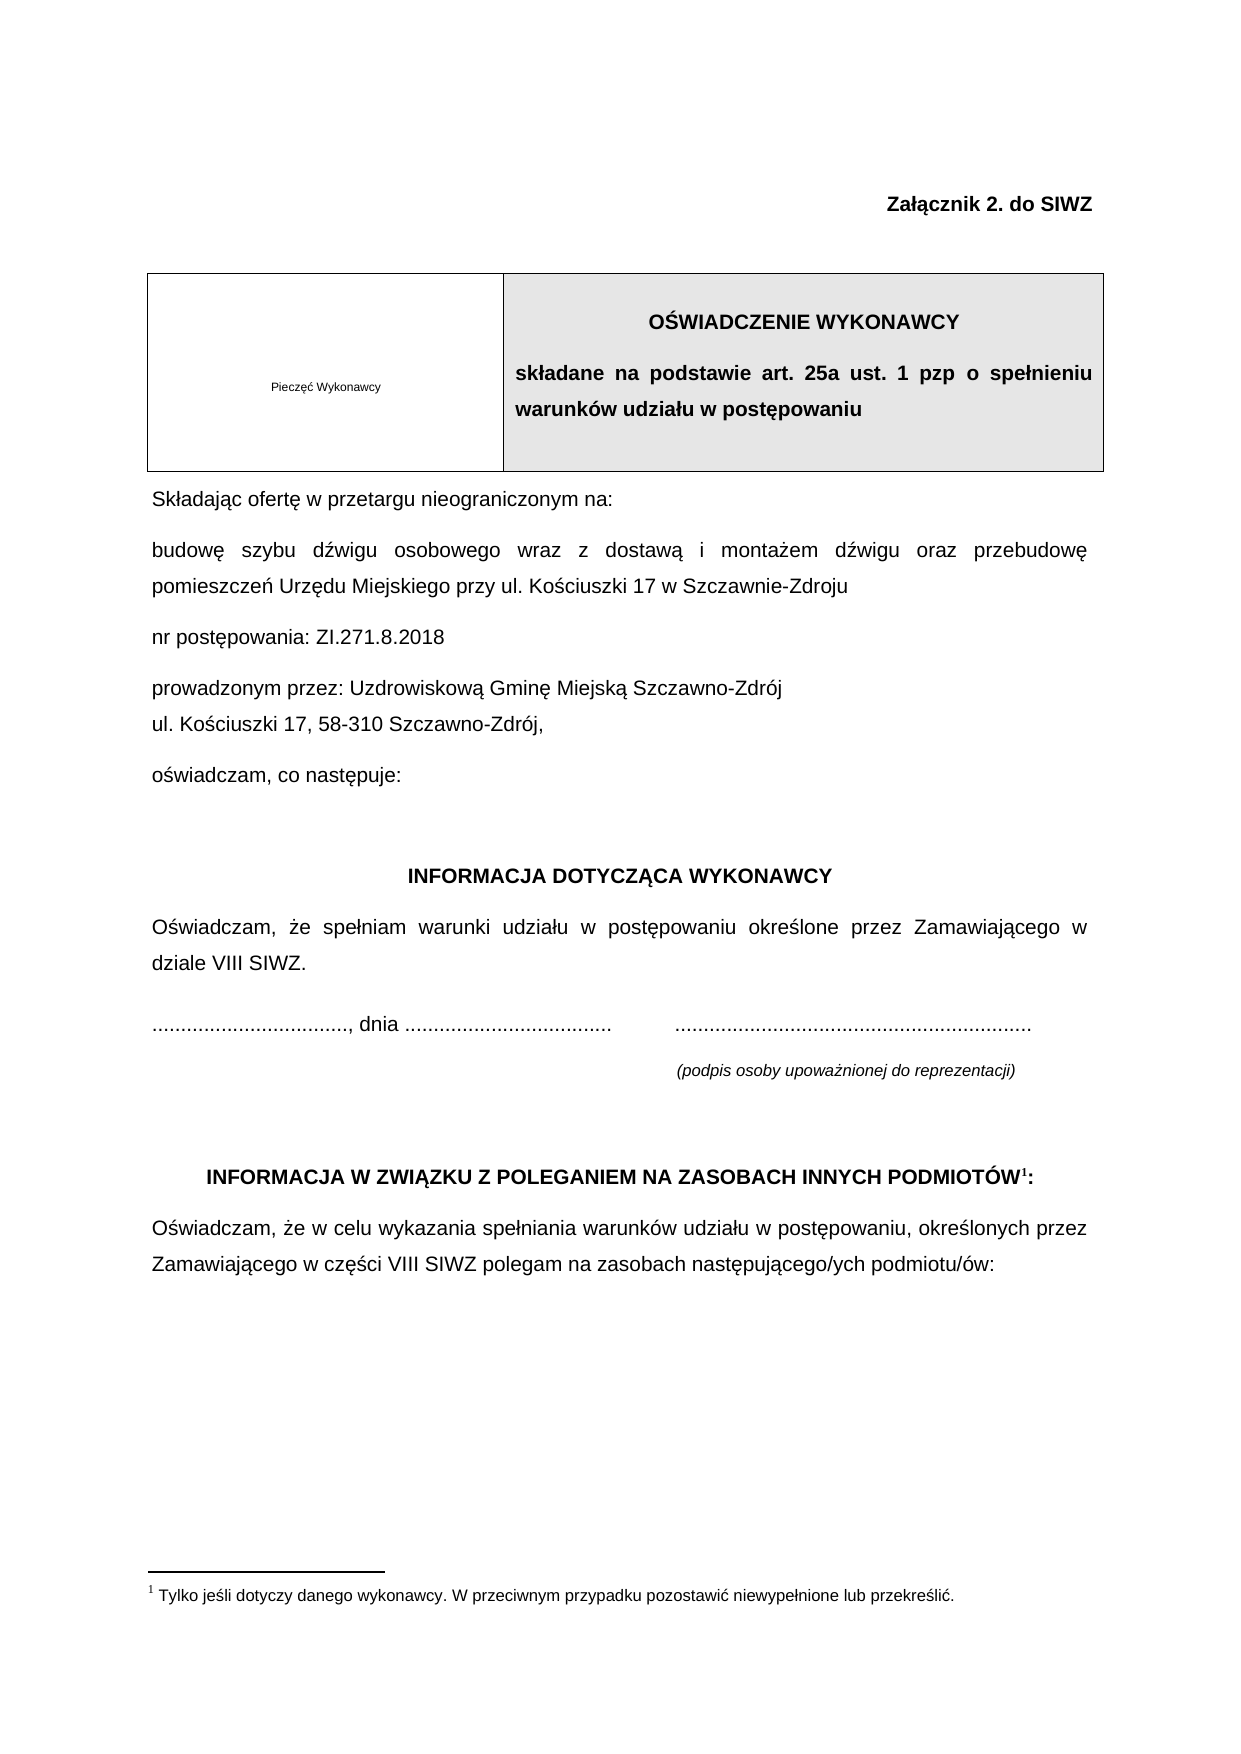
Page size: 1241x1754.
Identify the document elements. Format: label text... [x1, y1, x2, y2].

table_header OŚWIADCZENIE WYKONAWCY składane na podstawie art. 25a ust. 1 pzp o spełnieniu warunków udziału w postępowaniu [504, 274, 1103, 471]
table_cell Składając ofertę w przetargu nieograniczonym na: budowę szybu dźwigu osobowego wraz z dostawą i montażem dźwigu oraz przebudowę pomieszczeń Urzędu Miejskiego przy ul. Kościuszki 17 w Szczawnie-Zdroju nr postępowania: ZI.271.8.2018 prowadzonym przez: Uzdrowiskową Gminę Miejską Szczawno-Zdrój ul. Kościuszki 17, 58-310 Szczawno-Zdrój, oświadczam, co następuje: INFORMACJA DOTYCZĄCA WYKONAWCY Oświadczam, że spełniam warunki udziału w postępowaniu określone przez Zamawiającego w dziale VIII SIWZ. .................................., dnia .................................... .............................................................. (podpis osoby upoważnionej do reprezentacji) INFORMACJA W ZWIĄZKU Z POLEGANIEM NA ZASOBACH INNYCH PODMIOTÓW: Oświadczam, że w celu wykazania spełniania warunków udziału w postępowaniu, określonych przez Zamawiającego w części VIII SIWZ polegam na zasobach następującego/ych podmiotu/ów: [140, 471, 1100, 1436]
table_header Pieczęć Wykonawcy [148, 274, 503, 471]
table_header Załącznik 2. do SIWZ [140, 176, 1100, 244]
